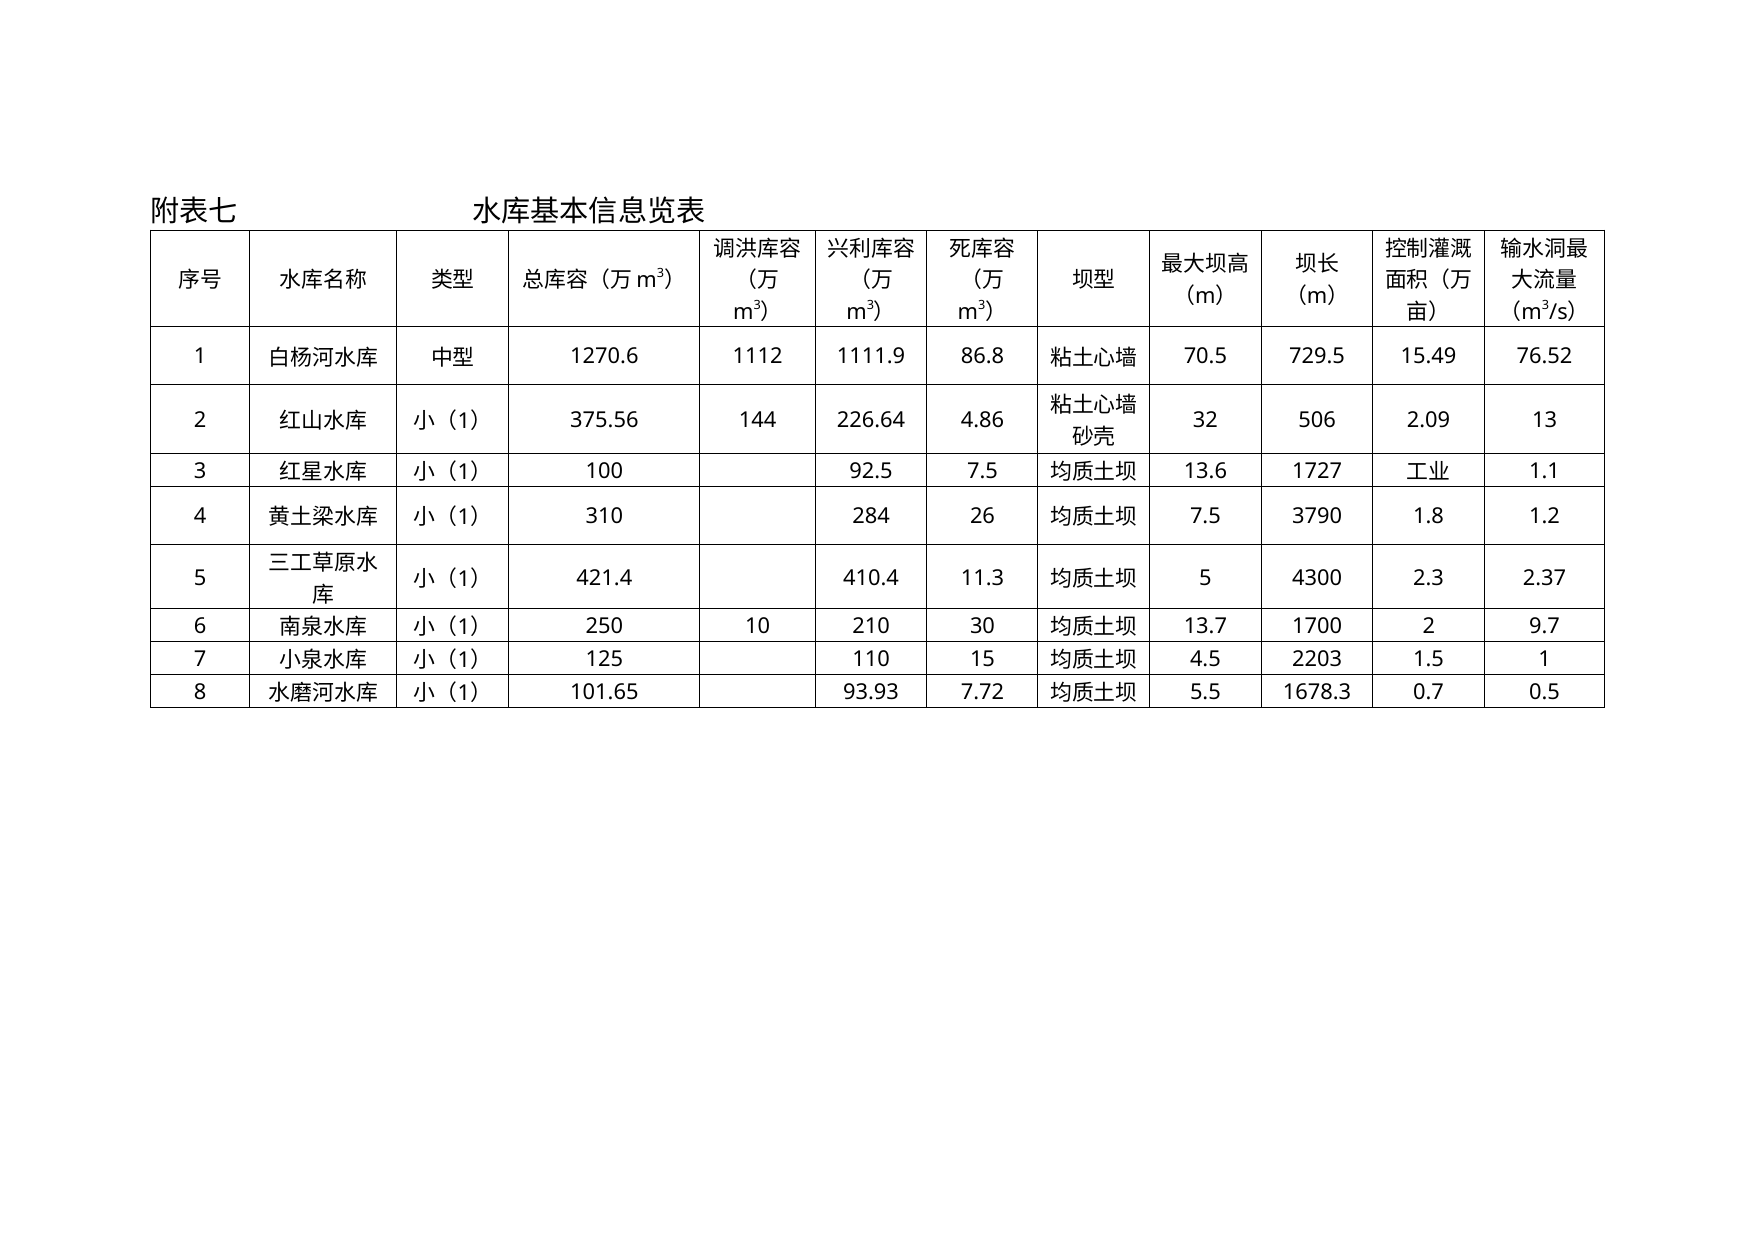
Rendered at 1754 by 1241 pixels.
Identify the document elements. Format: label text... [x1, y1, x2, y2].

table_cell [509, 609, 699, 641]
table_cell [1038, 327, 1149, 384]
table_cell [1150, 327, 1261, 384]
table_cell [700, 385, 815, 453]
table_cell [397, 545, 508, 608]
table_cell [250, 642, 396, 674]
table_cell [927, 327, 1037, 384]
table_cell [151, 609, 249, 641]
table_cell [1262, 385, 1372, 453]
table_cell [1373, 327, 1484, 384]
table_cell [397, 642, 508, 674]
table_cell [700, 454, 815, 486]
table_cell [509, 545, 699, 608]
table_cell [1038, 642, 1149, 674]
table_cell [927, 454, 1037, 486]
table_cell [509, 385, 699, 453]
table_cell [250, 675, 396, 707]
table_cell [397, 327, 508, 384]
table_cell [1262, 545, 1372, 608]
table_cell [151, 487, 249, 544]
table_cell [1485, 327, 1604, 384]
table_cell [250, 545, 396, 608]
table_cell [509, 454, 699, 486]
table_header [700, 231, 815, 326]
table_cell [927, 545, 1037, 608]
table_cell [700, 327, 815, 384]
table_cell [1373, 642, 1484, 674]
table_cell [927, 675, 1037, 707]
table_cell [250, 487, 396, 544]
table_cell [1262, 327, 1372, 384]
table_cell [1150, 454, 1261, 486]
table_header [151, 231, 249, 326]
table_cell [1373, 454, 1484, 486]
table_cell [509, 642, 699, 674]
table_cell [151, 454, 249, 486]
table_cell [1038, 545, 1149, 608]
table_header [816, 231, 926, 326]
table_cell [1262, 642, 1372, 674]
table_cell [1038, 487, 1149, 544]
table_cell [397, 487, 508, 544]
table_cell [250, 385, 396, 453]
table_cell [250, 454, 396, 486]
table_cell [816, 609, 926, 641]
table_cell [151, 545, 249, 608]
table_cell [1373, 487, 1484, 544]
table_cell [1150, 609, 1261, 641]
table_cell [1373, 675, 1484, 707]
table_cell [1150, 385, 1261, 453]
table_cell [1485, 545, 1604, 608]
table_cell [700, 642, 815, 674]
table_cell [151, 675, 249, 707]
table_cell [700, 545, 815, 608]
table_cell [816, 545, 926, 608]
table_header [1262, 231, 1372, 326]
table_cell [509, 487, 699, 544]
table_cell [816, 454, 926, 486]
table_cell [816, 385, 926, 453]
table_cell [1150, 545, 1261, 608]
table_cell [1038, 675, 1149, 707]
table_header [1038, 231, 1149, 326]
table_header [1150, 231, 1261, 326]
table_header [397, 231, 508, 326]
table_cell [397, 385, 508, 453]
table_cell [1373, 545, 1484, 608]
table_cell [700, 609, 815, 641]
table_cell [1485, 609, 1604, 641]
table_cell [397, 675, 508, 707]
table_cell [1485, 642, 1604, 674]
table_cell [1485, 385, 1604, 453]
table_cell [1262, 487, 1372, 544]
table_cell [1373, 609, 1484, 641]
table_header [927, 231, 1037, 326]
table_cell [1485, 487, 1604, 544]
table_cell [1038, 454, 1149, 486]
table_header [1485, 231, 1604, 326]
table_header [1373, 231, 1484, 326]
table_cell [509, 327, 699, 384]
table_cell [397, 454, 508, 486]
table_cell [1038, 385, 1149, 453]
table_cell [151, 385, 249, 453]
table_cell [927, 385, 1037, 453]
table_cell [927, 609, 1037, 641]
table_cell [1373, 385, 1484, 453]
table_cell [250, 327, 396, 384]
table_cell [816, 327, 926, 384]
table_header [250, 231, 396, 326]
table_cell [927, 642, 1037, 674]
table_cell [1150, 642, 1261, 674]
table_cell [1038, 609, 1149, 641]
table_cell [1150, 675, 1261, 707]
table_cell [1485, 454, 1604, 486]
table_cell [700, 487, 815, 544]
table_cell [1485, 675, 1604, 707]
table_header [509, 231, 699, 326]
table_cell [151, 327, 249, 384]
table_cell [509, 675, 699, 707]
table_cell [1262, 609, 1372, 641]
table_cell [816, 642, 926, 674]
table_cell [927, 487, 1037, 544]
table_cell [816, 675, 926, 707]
text 附表七 水库基本信息览表 [150, 187, 1604, 229]
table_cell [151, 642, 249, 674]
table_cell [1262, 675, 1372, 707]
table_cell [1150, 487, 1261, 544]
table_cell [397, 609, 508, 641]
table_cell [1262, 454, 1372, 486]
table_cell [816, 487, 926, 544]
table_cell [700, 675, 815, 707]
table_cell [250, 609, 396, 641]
